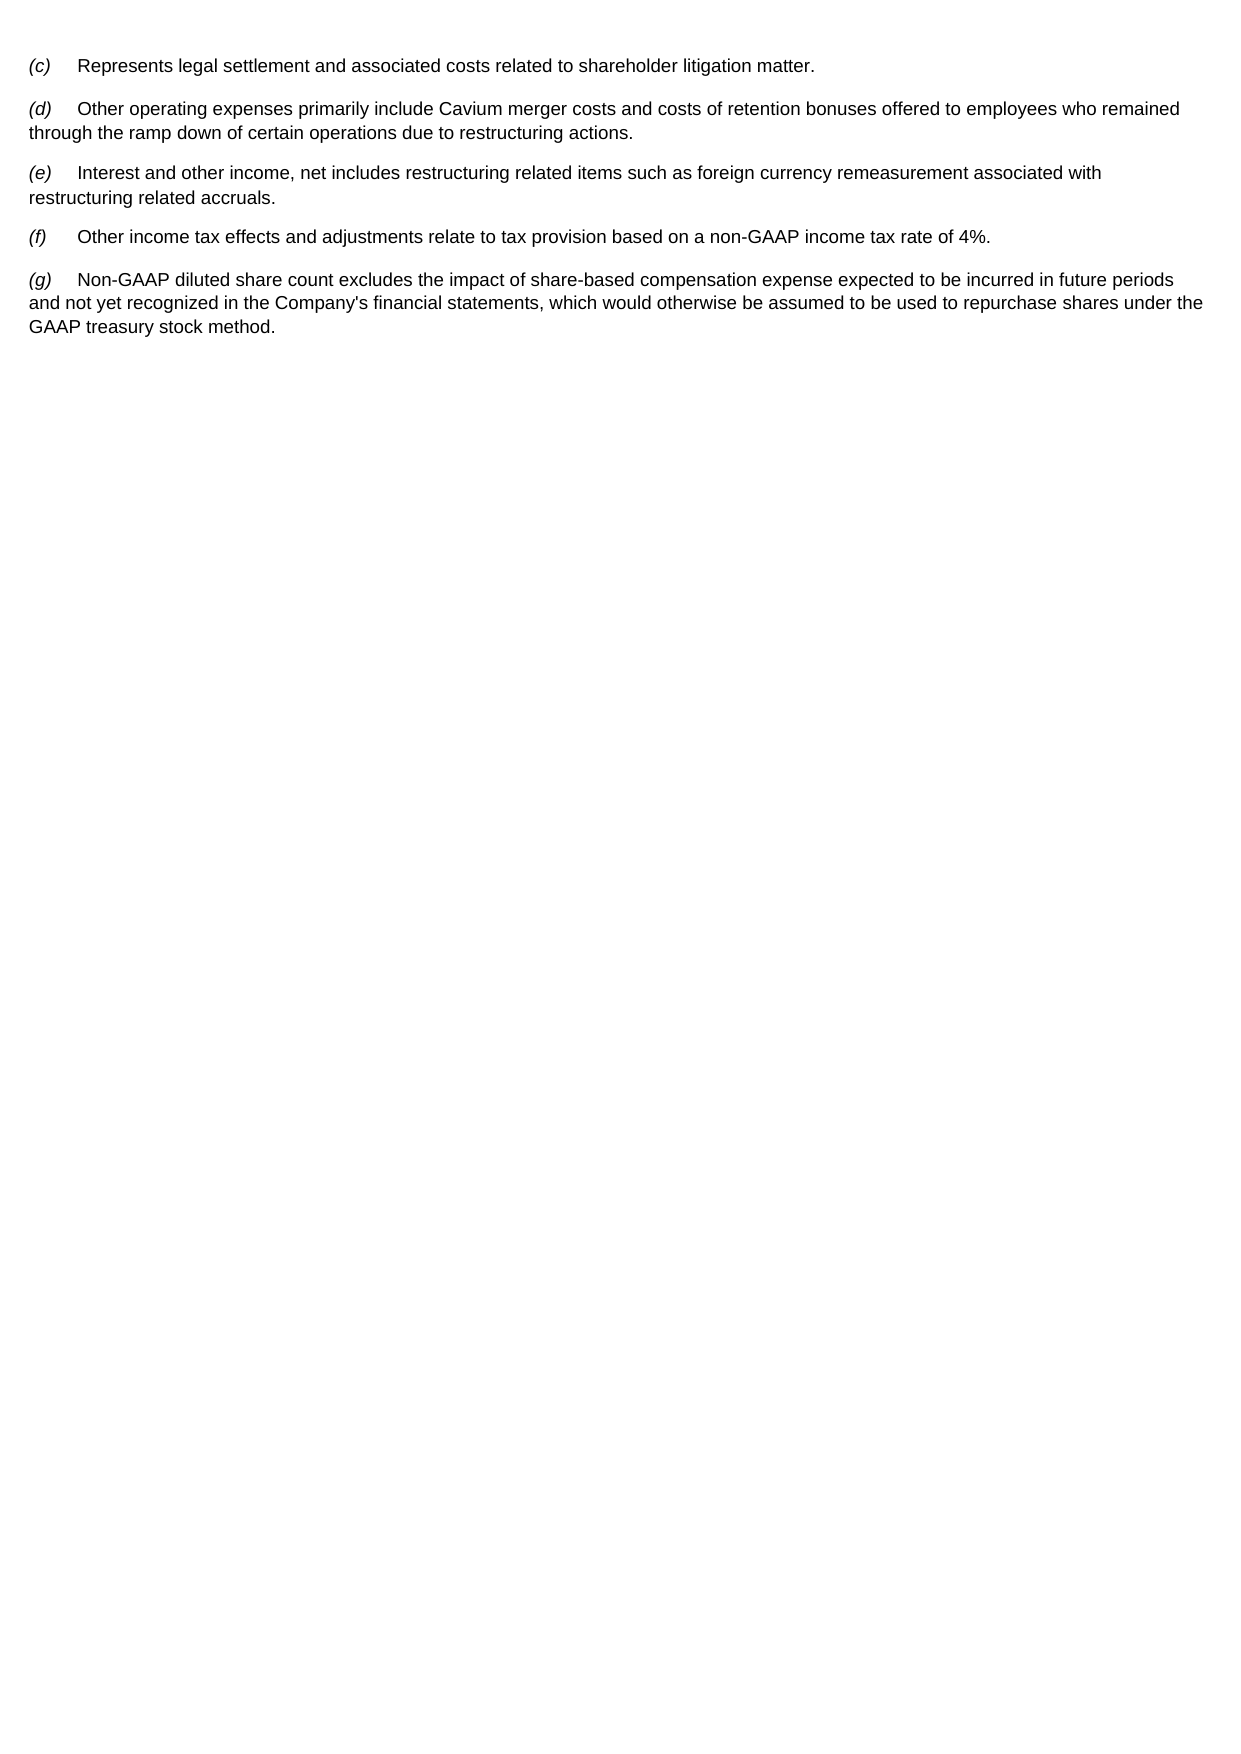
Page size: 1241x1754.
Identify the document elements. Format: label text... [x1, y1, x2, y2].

list Interest and other income, net includes restructuring related items such as foreign currency remeasurement associated with restructuring related accruals. [29, 162, 1205, 208]
list Non-GAAP diluted share count excludes the impact of share-based compensation expense expected to be incurred in future periods and not yet recognized in the Company's financial statements, which would otherwise be assumed to be used to repurchase shares under the GAAP treasury stock method. [29, 268, 1205, 337]
list Represents legal settlement and associated costs related to shareholder litigation matter. [29, 55, 1205, 77]
list Other income tax effects and adjustments relate to tax provision based on a non-GAAP income tax rate of 4%. [29, 226, 1205, 248]
list Other operating expenses primarily include Cavium merger costs and costs of retention bonuses offered to employees who remained through the ramp down of certain operations due to restructuring actions. [29, 97, 1205, 144]
